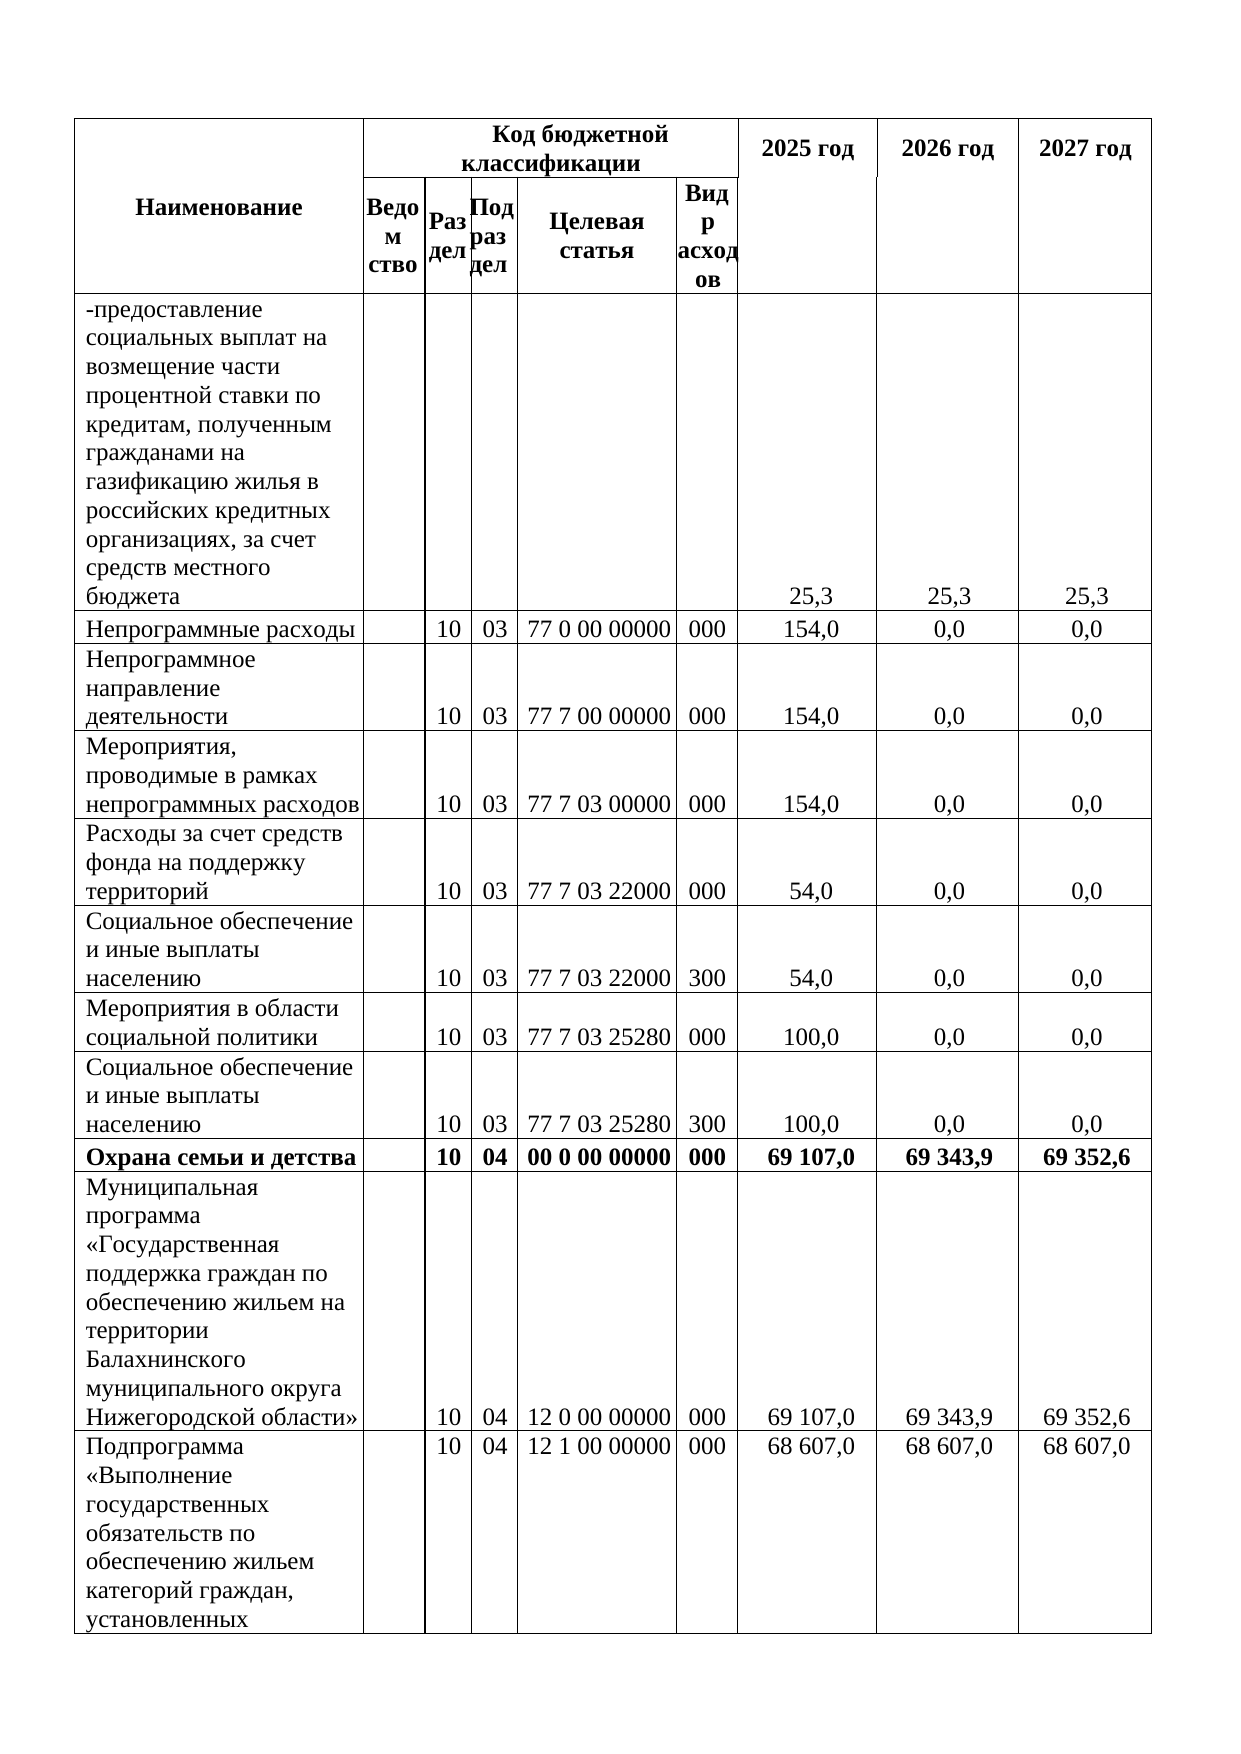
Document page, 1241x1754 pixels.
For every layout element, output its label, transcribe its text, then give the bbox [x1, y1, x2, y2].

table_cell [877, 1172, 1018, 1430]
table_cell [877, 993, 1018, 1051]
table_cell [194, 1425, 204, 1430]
table_header 2027 год [1019, 119, 1151, 177]
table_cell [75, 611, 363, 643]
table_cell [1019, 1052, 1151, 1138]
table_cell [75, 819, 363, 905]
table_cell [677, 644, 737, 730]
table_cell [738, 177, 876, 293]
table_cell Целевая статья [518, 178, 676, 293]
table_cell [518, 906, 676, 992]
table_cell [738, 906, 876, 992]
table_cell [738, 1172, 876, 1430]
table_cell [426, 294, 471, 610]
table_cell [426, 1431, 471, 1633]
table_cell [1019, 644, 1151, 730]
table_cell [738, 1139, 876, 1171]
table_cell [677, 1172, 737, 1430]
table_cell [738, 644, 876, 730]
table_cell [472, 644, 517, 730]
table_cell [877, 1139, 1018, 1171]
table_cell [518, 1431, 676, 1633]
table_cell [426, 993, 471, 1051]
table_cell [877, 177, 1018, 293]
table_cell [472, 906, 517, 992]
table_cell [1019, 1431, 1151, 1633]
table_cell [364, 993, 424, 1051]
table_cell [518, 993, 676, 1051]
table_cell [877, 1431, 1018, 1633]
table_cell Под раз дел [472, 178, 517, 293]
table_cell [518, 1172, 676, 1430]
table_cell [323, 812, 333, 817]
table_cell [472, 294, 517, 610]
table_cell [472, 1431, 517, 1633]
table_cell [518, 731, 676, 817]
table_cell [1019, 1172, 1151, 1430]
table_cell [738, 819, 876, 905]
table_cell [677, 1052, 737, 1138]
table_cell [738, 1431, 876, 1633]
table_cell Ведом ство [364, 178, 424, 293]
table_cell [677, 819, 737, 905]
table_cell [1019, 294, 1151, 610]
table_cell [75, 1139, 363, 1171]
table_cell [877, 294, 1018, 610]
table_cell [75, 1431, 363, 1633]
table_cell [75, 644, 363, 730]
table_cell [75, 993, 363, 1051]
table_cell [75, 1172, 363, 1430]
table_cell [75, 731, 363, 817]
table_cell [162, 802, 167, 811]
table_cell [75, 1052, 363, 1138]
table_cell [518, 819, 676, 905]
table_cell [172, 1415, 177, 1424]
table_header 2025 год [739, 119, 877, 177]
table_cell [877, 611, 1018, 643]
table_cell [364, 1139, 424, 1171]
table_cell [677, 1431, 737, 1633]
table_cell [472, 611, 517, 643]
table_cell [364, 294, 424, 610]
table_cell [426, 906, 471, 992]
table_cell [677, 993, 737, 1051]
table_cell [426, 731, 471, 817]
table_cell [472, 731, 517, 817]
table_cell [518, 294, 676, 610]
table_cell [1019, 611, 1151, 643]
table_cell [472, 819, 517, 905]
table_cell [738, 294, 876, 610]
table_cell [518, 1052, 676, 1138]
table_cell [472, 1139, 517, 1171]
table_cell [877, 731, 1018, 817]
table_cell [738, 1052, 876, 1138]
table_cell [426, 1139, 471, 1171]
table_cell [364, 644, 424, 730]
table_cell [1019, 177, 1151, 293]
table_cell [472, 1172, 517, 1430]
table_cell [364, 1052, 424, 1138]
table_cell Вид расходов [677, 178, 737, 293]
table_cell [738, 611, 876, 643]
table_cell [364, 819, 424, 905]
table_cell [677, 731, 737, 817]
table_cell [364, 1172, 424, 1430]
table_header Наименование [75, 119, 363, 293]
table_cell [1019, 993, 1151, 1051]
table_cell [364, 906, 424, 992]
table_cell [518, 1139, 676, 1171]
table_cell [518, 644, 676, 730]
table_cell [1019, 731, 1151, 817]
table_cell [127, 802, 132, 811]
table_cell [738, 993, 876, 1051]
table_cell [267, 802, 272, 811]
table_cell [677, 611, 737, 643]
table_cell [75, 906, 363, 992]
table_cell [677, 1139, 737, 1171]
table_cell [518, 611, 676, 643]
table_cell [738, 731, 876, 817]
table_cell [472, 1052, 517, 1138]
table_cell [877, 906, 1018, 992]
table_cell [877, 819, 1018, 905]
table_header 2026 год [878, 119, 1018, 177]
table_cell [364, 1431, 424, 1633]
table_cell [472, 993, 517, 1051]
table_header Код бюджетной классификации [364, 119, 738, 177]
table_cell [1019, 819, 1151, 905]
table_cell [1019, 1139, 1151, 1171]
table_cell Раз дел [426, 178, 471, 293]
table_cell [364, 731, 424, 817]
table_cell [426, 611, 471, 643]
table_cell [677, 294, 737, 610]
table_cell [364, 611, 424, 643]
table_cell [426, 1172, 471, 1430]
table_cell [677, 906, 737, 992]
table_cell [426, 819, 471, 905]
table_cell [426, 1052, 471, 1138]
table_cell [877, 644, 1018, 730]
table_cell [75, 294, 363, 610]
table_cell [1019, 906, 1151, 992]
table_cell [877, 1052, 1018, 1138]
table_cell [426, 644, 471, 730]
